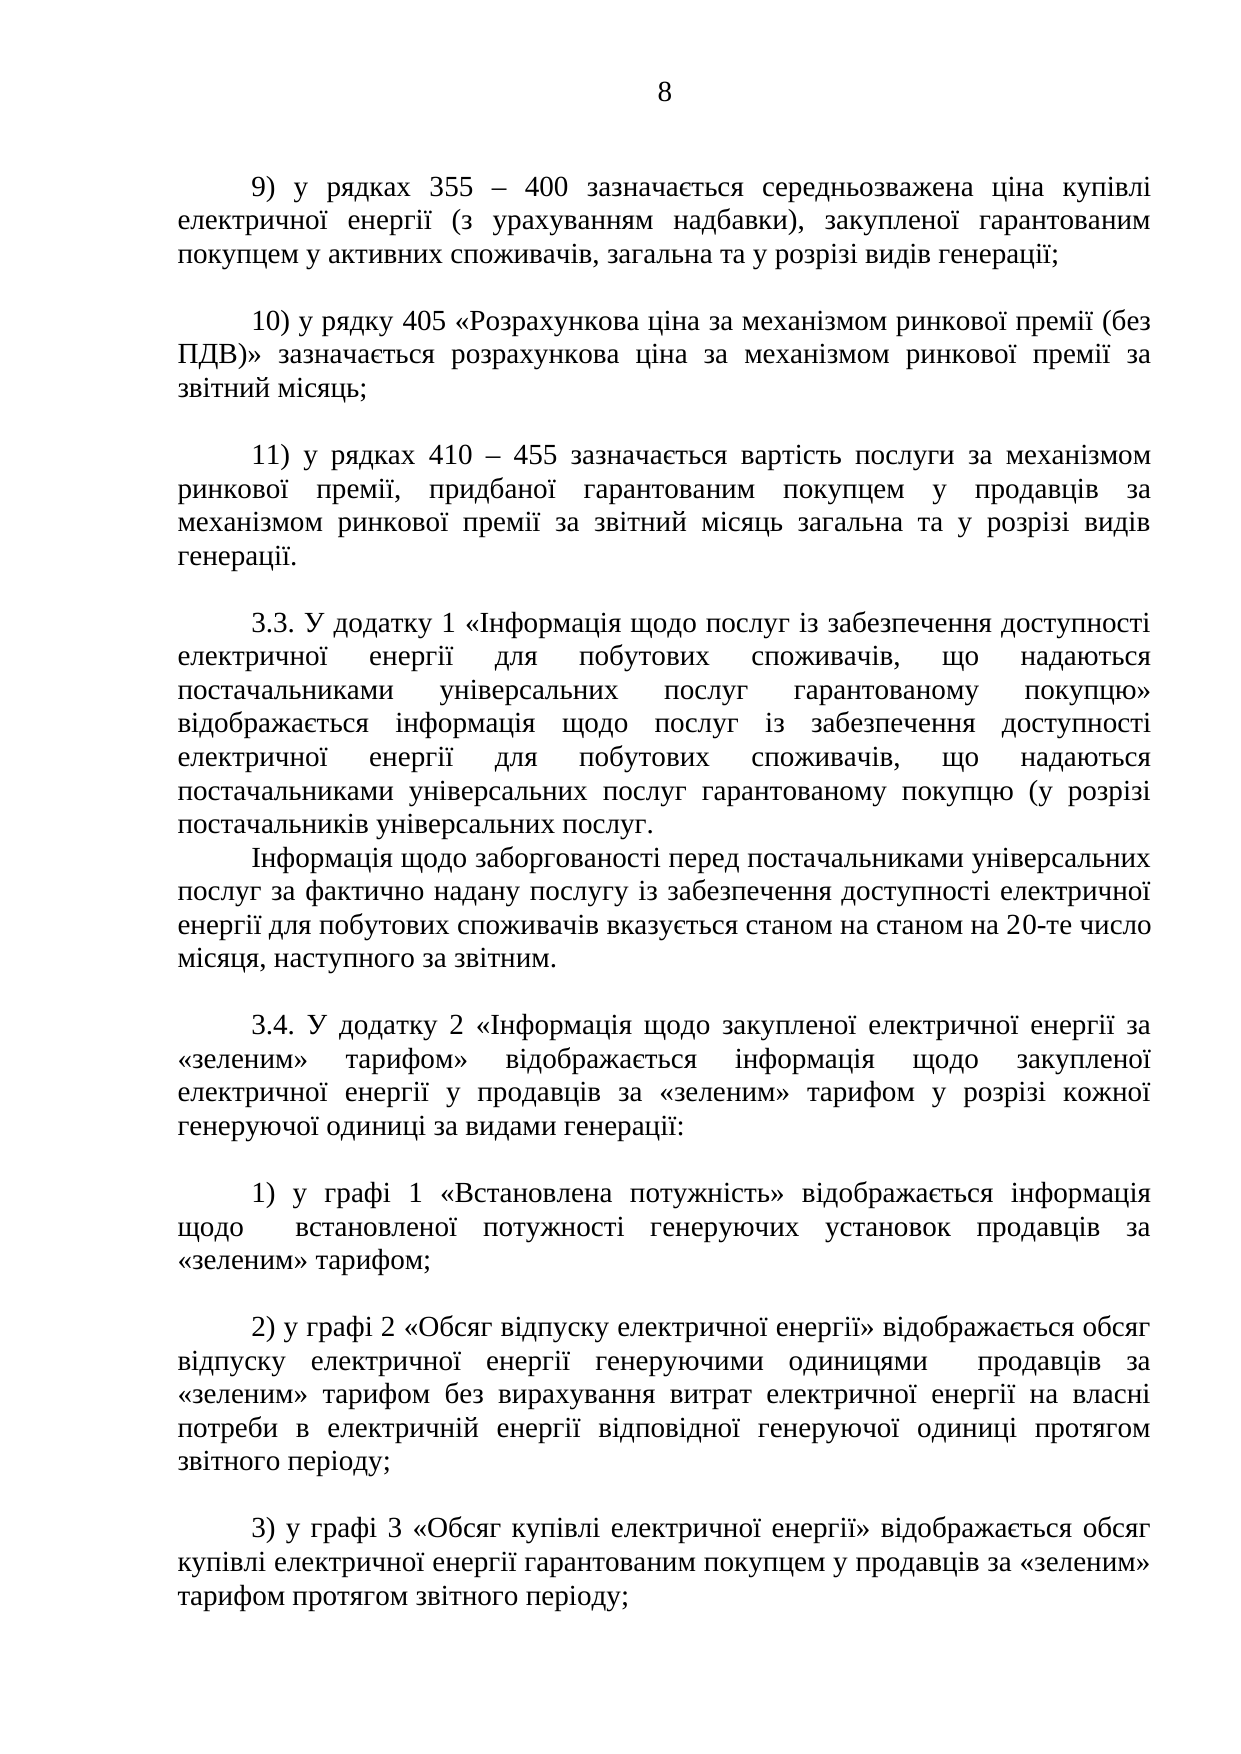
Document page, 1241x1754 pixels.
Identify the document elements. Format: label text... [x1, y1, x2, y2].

text Інформація щодо заборгованості перед постачальниками універсальних послуг за фактично надану послугу із забезпечення доступності електричної енергії для побутових споживачів вказується станом на станом на 20-те число місяця, наступного за звітним. [177, 840, 1152, 974]
text 3) у графі 3 «Обсяг купівлі електричної енергії» відображається обсяг купівлі електричної енергії гарантованим покупцем у продавців за «зеленим» тарифом протягом звітного періоду; [177, 1511, 1152, 1611]
text 9) у рядках 355 – 400 зазначається середньозважена ціна купівлі електричної енергії (з урахуванням надбавки), закупленої гарантованим покупцем у активних споживачів, загальна та у розрізі видів генерації; [177, 169, 1152, 269]
text 11) у рядках 410 – 455 зазначається вартість послуги за механізмом ринкової премії, придбаної гарантованим покупцем у продавців за механізмом ринкової премії за звітний місяць загальна та у розрізі видів генерації. [177, 437, 1152, 571]
text 10) у рядку 405 «Розрахункова ціна за механізмом ринкової премії (без ПДВ)» зазначається розрахункова ціна за механізмом ринкової премії за звітний місяць; [177, 303, 1152, 404]
text 1) у графі 1 «Встановлена потужність» відображається інформація щодо встановленої потужності генеруючих установок продавців за «зеленим» тарифом; [177, 1175, 1152, 1276]
text 3.3. У додатку 1 «Інформація щодо послуг із забезпечення доступності електричної енергії для побутових споживачів, що надаються постачальниками універсальних послуг гарантованому покупцю» відображається інформація щодо послуг із забезпечення доступності електричної енергії для побутових споживачів, що надаються постачальниками універсальних послуг гарантованому покупцю (у розрізі постачальників універсальних послуг. [177, 605, 1152, 840]
text 3.4. У додатку 2 «Інформація щодо закупленої електричної енергії за «зеленим» тарифом» відображається інформація щодо закупленої електричної енергії у продавців за «зеленим» тарифом у розрізі кожної генеруючої одиниці за видами генерації: [177, 1007, 1152, 1142]
text 2) у графі 2 «Обсяг відпуску електричної енергії» відображається обсяг відпуску електричної енергії генеруючими одиницями продавців за «зеленим» тарифом без вирахування витрат електричної енергії на власні потреби в електричній енергії відповідної генеруючої одиниці протягом звітного періоду; [177, 1309, 1152, 1477]
